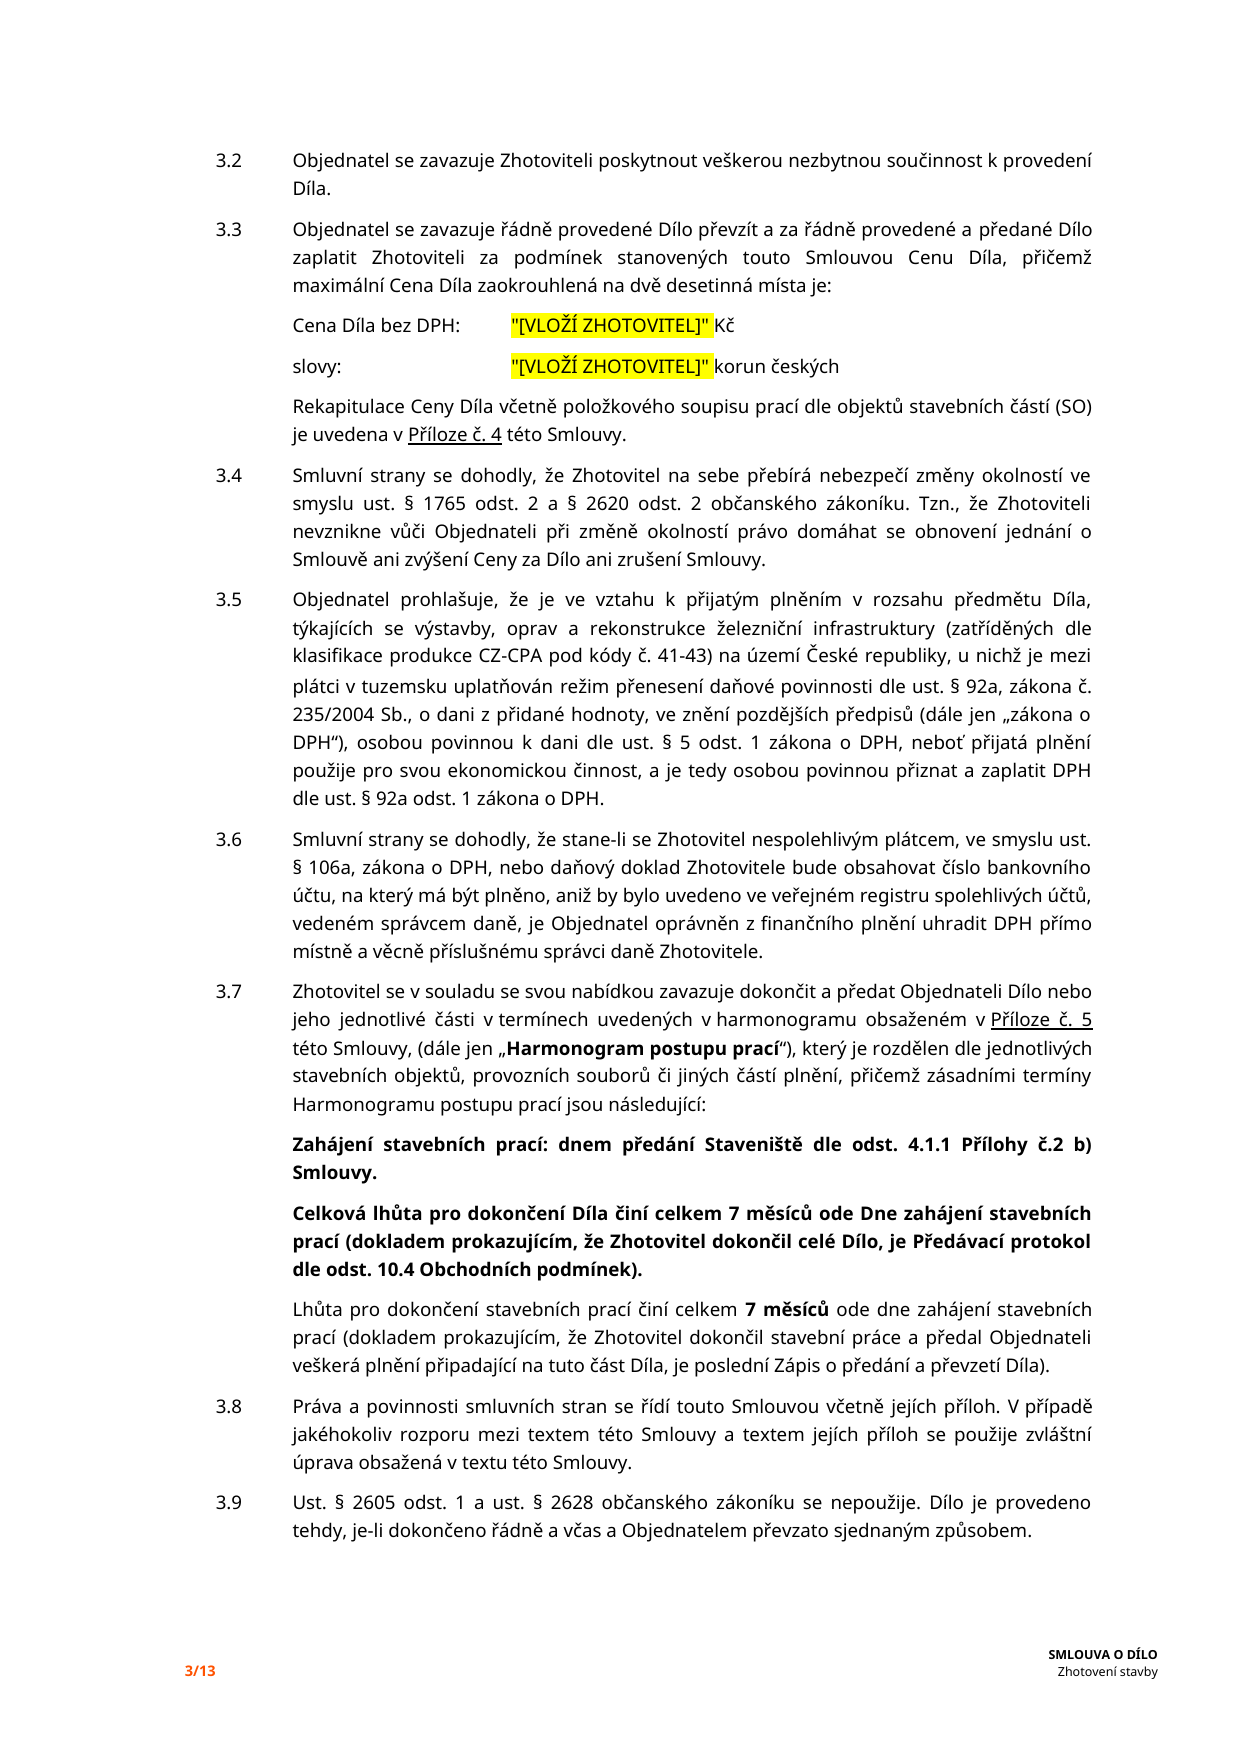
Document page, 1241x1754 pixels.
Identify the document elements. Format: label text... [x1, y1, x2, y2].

text Lhůta pro dokončení stavebních prací činí celkem 7 měsíců ode dne zahájení stavebních prací (dokladem prokazujícím, že Zhotovitel dokončil stavební práce a předal Objednateli veškerá plnění připadající na tuto část Díla, je poslední Zápis o předání a převzetí Díla). [292, 1296, 1093, 1378]
text Smluvní strany se dohodly, že Zhotovitel na sebe přebírá nebezpečí změny okolností ve smyslu ust. § 1765 odst. 2 a § 2620 odst. 2 občanského zákoníku. Tzn., že Zhotoviteli nevznikne vůči Objednateli při změně okolností právo domáhat se obnovení jednání o Smlouvě ani zvýšení Ceny za Dílo ani zrušení Smlouvy. [216, 462, 1093, 572]
text Smluvní strany se dohodly, že stane-li se Zhotovitel nespolehlivým plátcem, ve smyslu ust. § 106a, zákona o DPH, nebo daňový doklad Zhotovitele bude obsahovat číslo bankovního účtu, na který má být plněno, aniž by bylo uvedeno ve veřejném registru spolehlivých účtů, vedeném správcem daně, je Objednatel oprávněn z finančního plnění uhradit DPH přímo místně a věcně příslušnému správci daně Zhotovitele. [216, 826, 1093, 964]
text Cena Díla bez DPH: Kč [714, 313, 1093, 338]
text Rekapitulace Ceny Díla včetně položkového soupisu prací dle objektů stavebních částí (SO) je uvedena v Příloze č. 4 této Smlouvy. [292, 394, 1093, 447]
text slovy: korun českých [714, 353, 1093, 379]
text Ust. § 2605 odst. 1 a ust. § 2628 občanského zákoníku se nepoužije. Dílo je provedeno tehdy, je-li dokončeno řádně a včas a Objednatelem převzato sjednaným způsobem. [216, 1489, 1093, 1543]
text Práva a povinnosti smluvních stran se řídí touto Smlouvou včetně jejích příloh. V případě jakéhokoliv rozporu mezi textem této Smlouvy a textem jejích příloh se použije zvláštní úprava obsažená v textu této Smlouvy. [216, 1393, 1093, 1474]
text Objednatel se zavazuje Zhotoviteli poskytnout veškerou nezbytnou součinnost k provedení Díla. [216, 147, 1093, 201]
text Objednatel se zavazuje řádně provedené Dílo převzít a za řádně provedené a předané Dílo zaplatit Zhotoviteli za podmínek stanovených touto Smlouvou Cenu Díla, přičemž maximální Cena Díla zaokrouhlená na dvě desetinná místa je: [216, 216, 1093, 298]
text Objednatel prohlašuje, že je ve vztahu k přijatým plněním v rozsahu předmětu Díla, týkajících se výstavby, oprav a rekonstrukce železniční infrastruktury (zatříděných dle klasifikace produkce CZ-CPA pod kódy č. 41-43) na území České republiky, u nichž je mezi plátci v tuzemsku uplatňován režim přenesení daňové povinnosti dle ust. § 92a, zákona č. 235/2004 Sb., o dani z přidané hodnoty, ve znění pozdějších předpisů (dále jen „zákona o DPH“), osobou povinnou k dani dle ust. § 5 odst. 1 zákona o DPH, neboť přijatá plnění použije pro svou ekonomickou činnost, a je tedy osobou povinnou přiznat a zaplatit DPH dle ust. § 92a odst. 1 zákona o DPH. [216, 587, 1093, 811]
text Celková lhůta pro dokončení Díla činí celkem 7 měsíců ode Dne zahájení stavebních prací (dokladem prokazujícím, že Zhotovitel dokončil celé Dílo, je Předávací protokol dle odst. 10.4 Obchodních podmínek). [292, 1200, 1093, 1281]
text slovy: korun českých [292, 353, 511, 379]
text Zahájení stavebních prací: dnem předání Staveniště dle odst. 4.1.1 Přílohy č.2 b) Smlouvy. [292, 1131, 1093, 1185]
text Cena Díla bez DPH: Kč [292, 313, 511, 338]
text Zhotovitel se v souladu se svou nabídkou zavazuje dokončit a předat Objednateli Dílo nebo jeho jednotlivé části v termínech uvedených v harmonogramu obsaženém v Příloze č. 5 této Smlouvy, (dále jen „Harmonogram postupu prací“), který je rozdělen dle jednotlivých stavebních objektů, provozních souborů či jiných částí plnění, přičemž zásadními termíny Harmonogramu postupu prací jsou následující: [216, 979, 1093, 1116]
